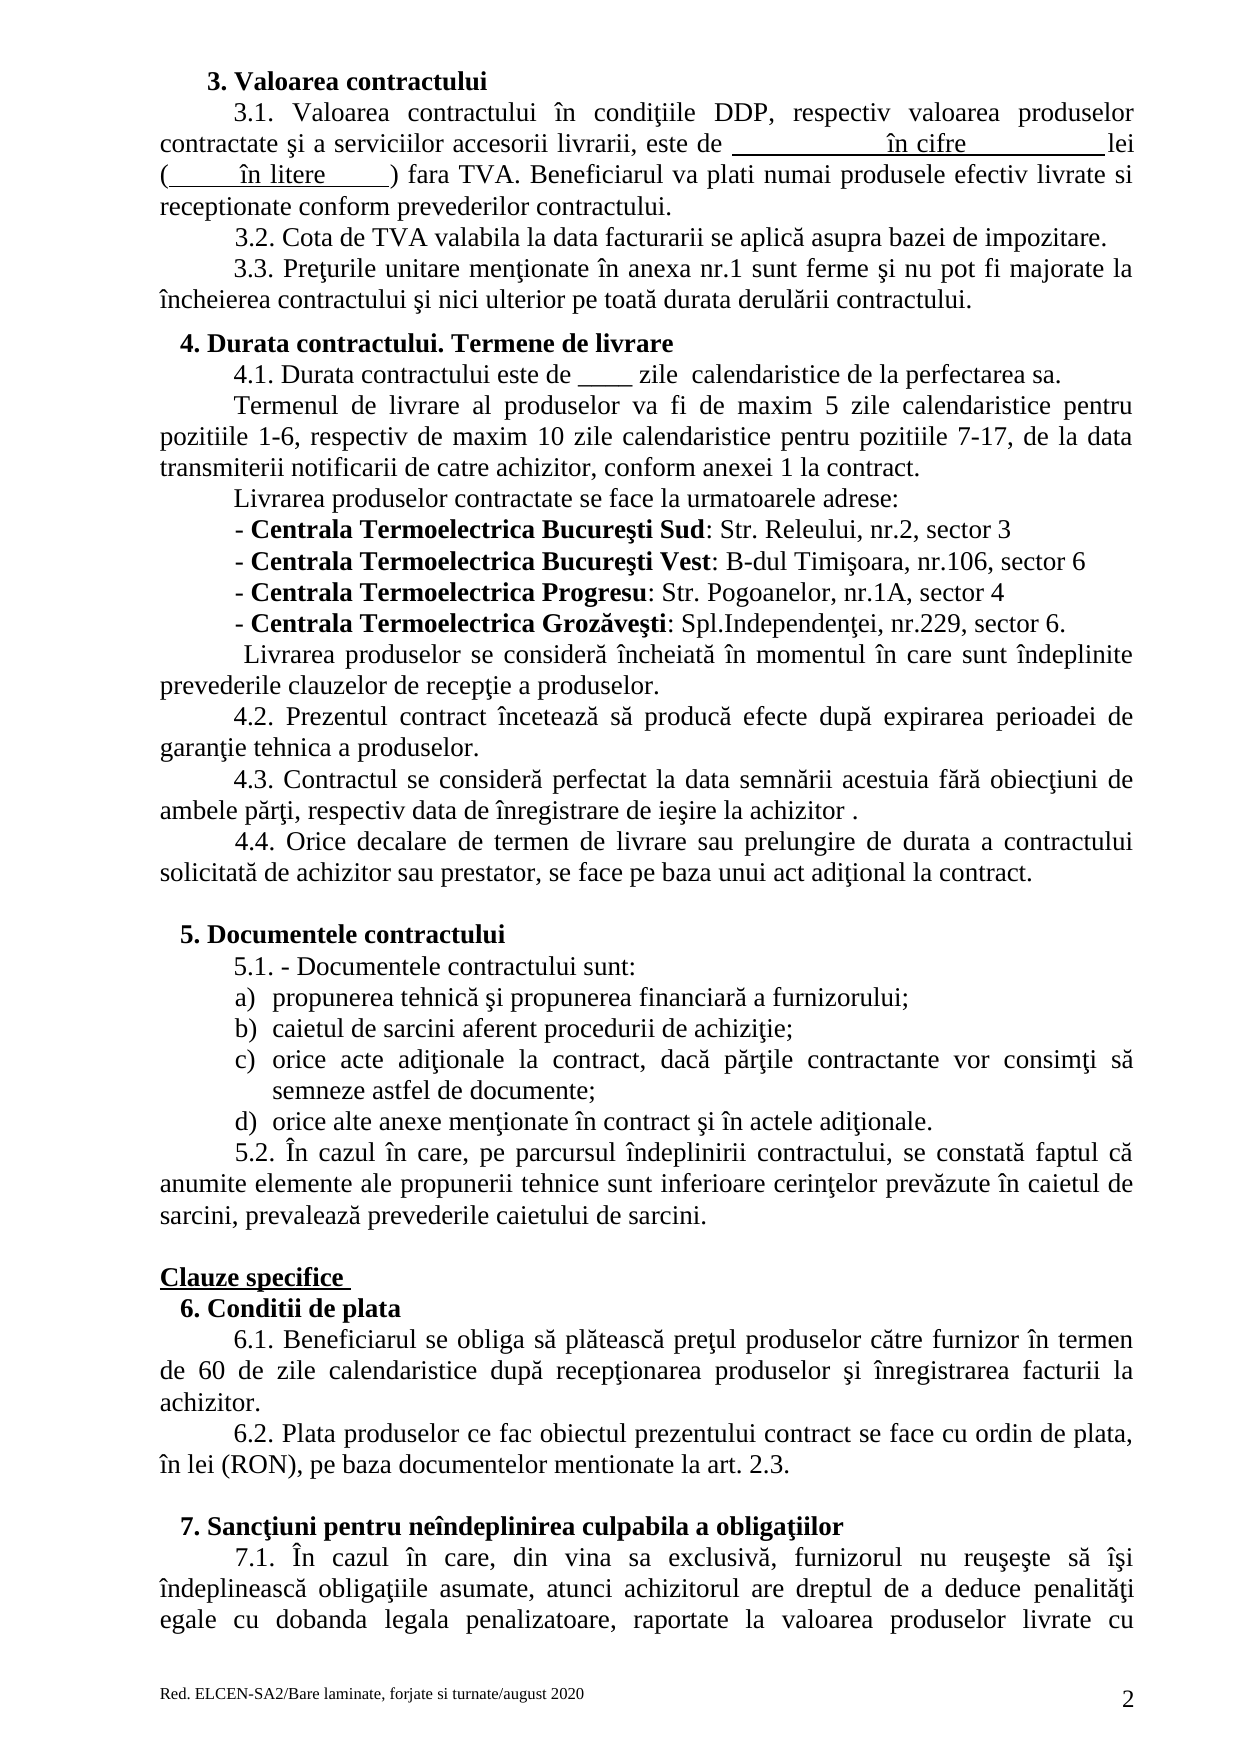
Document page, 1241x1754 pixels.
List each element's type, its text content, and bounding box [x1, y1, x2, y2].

text 3.2. Cota de TVA valabila la data facturarii se aplică asupra bazei de impozitare. [159, 221, 1134, 252]
text 4.3. Contractul se consideră perfectat la data semnării acestuia fără obiecţiuni de ambele părţi, respectiv data de înregistrare de ieşire la achizitor . [159, 763, 1134, 825]
text - Centrala Termoelectrica Bucureşti Sud: Str. Releului, nr.2, sector 3 [159, 513, 1134, 545]
text Clauze specifice [159, 1261, 1134, 1292]
text 5. Documentele contractului [159, 918, 1134, 949]
text 6.1. Beneficiarul se obliga să plătească preţul produselor către furnizor în termen de 60 de zile calendaristice după recepţionarea produselor şi înregistrarea facturii la achizitor. [159, 1323, 1134, 1417]
list caietul de sarcini aferent procedurii de achiziţie; [234, 1012, 1134, 1043]
text - Centrala Termoelectrica Progresu: Str. Pogoanelor, nr.1A, sector 4 [159, 576, 1134, 607]
list orice alte anexe menţionate în contract şi în actele adiţionale. [234, 1105, 1134, 1136]
text 4.1. Durata contractului este de ____ zile calendaristice de la perfectarea sa. [159, 358, 1134, 389]
text Livrarea produselor contractate se face la urmatoarele adrese: [159, 482, 1134, 513]
text 5.2. În cazul în care, pe parcursul îndeplinirii contractului, se constată faptul că anumite elemente ale propunerii tehnice sunt inferioare cerinţelor prevăzute în caietul de sarcini, prevalează prevederile caietului de sarcini. [159, 1136, 1134, 1230]
text - Centrala Termoelectrica Grozăveşti: Spl.Independenţei, nr.229, sector 6. [159, 607, 1134, 638]
list orice acte adiţionale la contract, dacă părţile contractante vor consimţi să semneze astfel de documente; [234, 1043, 1134, 1105]
text 4.2. Prezentul contract încetează să producă efecte după expirarea perioadei de garanţie tehnica a produselor. [159, 700, 1134, 763]
text 4.4. Orice decalare de termen de livrare sau prelungire de durata a contractului solicitată de achizitor sau prestator, se face pe baza unui act adiţional la contract. [159, 825, 1134, 887]
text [159, 1541, 1134, 1635]
text - Centrala Termoelectrica Bucureşti Vest: B-dul Timişoara, nr.106, sector 6 [121, 545, 1134, 576]
text 6.2. Plata produselor ce fac obiectul prezentului contract se face cu ordin de plata, în lei (RON), pe baza documentelor mentionate la art. 2.3. [159, 1417, 1134, 1479]
text 6. Conditii de plata [159, 1292, 1134, 1323]
text Termenul de livrare al produselor va fi de maxim 5 zile calendaristice pentru pozitiile 1-6, respectiv de maxim 10 zile calendaristice pentru pozitiile 7-17, de la data transmiterii notificarii de catre achizitor, conform anexei 1 la contract. [159, 389, 1134, 482]
text 3. Valoarea contractului [159, 65, 1134, 96]
text 3.1. Valoarea contractului în condiţiile DDP, respectiv valoarea produselor contractate şi a serviciilor accesorii livrarii, este de în cifre lei ( în litere ) fara TVA. Beneficiarul va plati numai produsele efectiv livrate si receptionate conform prevederilor contractului. [159, 96, 1134, 221]
text 3.3. Preţurile unitare menţionate în anexa nr.1 sunt ferme şi nu pot fi majorate la încheierea contractului şi nici ulterior pe toată durata derulării contractului. [159, 252, 1134, 314]
text 5.1. - Documentele contractului sunt: [159, 949, 1134, 981]
text 4. Durata contractului. Termene de livrare [159, 327, 1134, 358]
text 7. Sancţiuni pentru neîndeplinirea culpabila a obligaţiilor [159, 1510, 1134, 1541]
list propunerea tehnică şi propunerea financiară a furnizorului; [234, 981, 1134, 1012]
text Livrarea produselor se consideră încheiată în momentul în care sunt îndeplinite prevederile clauzelor de recepţie a produselor. [159, 638, 1134, 700]
